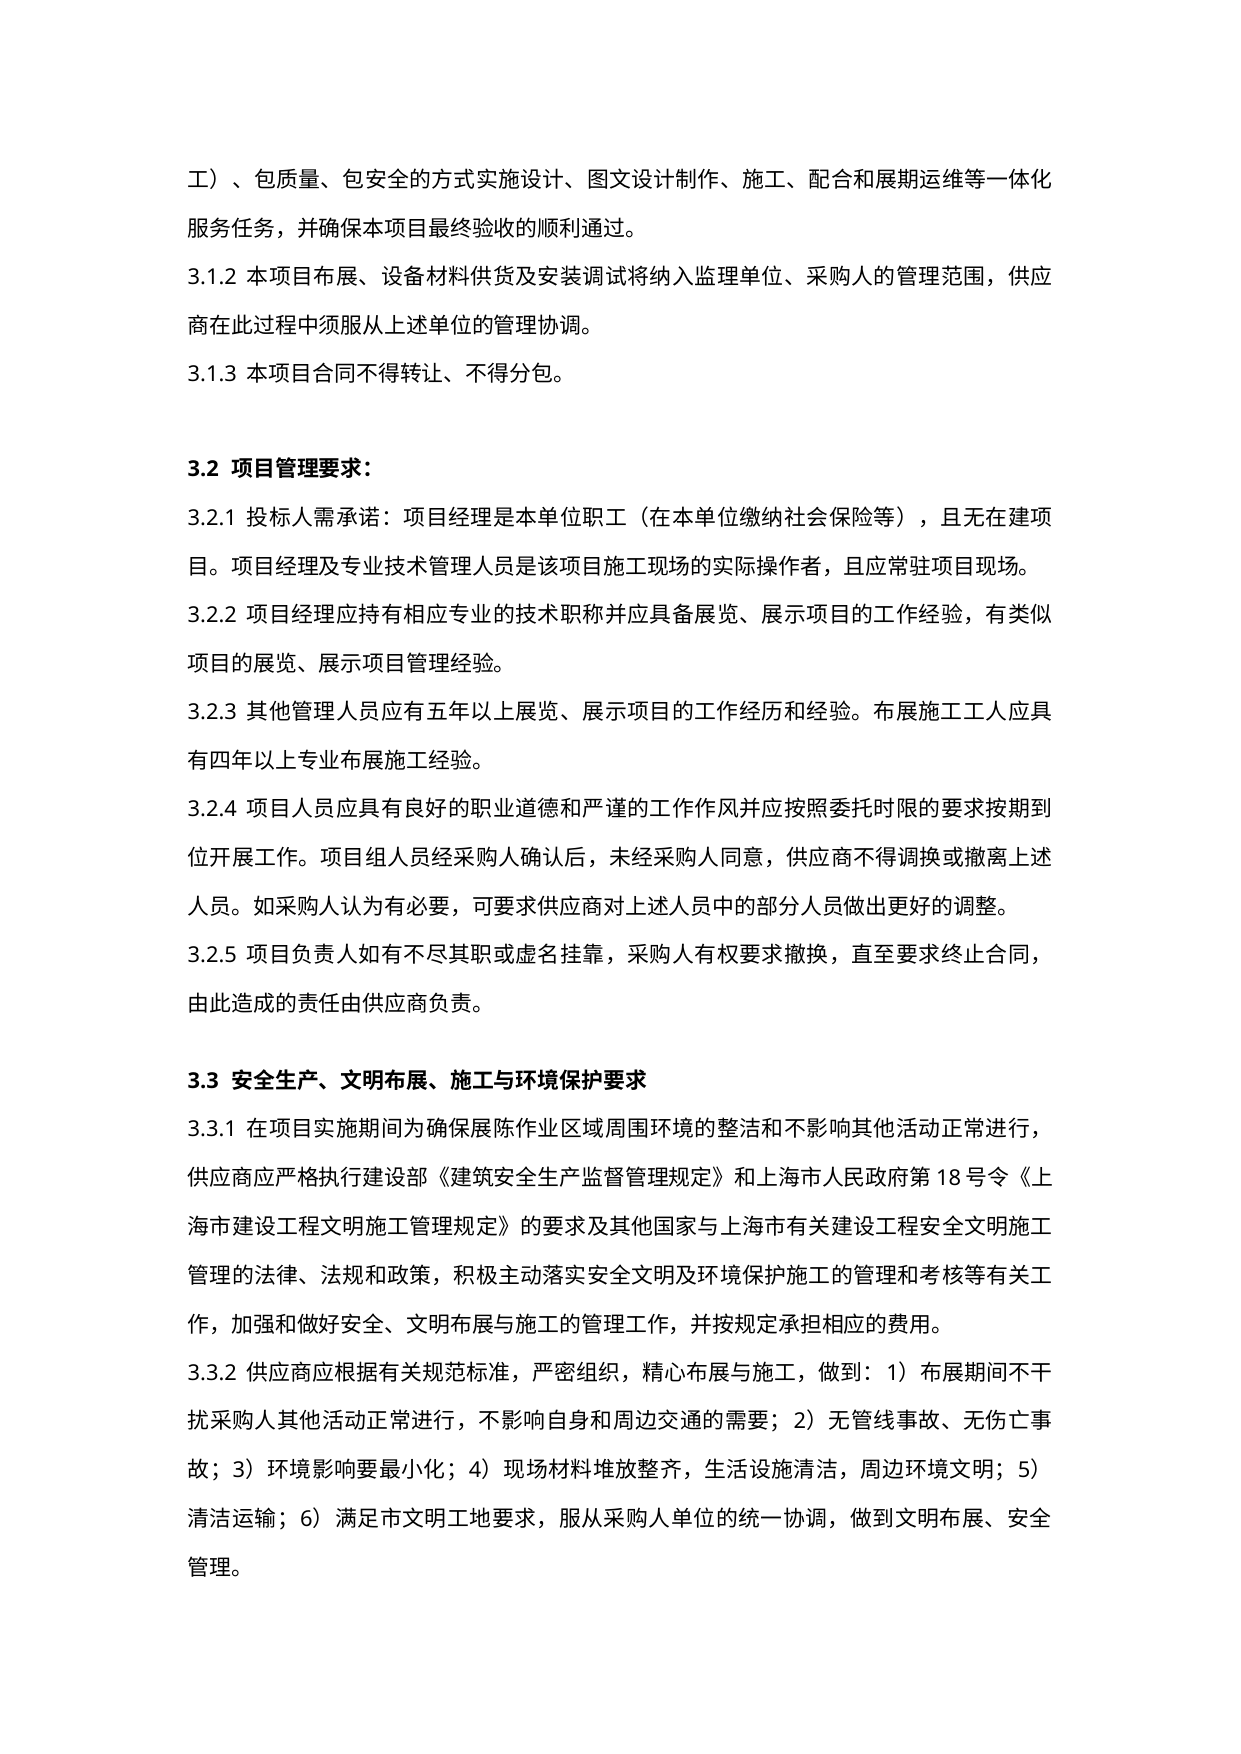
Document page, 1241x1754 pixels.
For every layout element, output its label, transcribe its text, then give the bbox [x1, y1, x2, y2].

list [187, 162, 1053, 243]
list 本项目合同不得转让、不得分包。 [187, 356, 1053, 389]
list 项目管理要求： [187, 451, 1053, 484]
list 本项目布展、设备材料供货及安装调试将纳入监理单位、采购人的管理范围，供应商在此过程中须服从上述单位的管理协调。 [187, 259, 1053, 340]
list 项目人员应具有良好的职业道德和严谨的工作作风并应按照委托时限的要求按期到位开展工作。项目组人员经采购人确认后，未经采购人同意，供应商不得调换或撤离上述人员。如采购人认为有必要，可要求供应商对上述人员中的部分人员做出更好的调整。 [187, 791, 1053, 921]
list 项目经理应持有相应专业的技术职称并应具备展览、展示项目的工作经验，有类似项目的展览、展示项目管理经验。 [187, 597, 1053, 678]
list 项目负责人如有不尽其职或虚名挂靠，采购人有权要求撤换，直至要求终止合同，由此造成的责任由供应商负责。 [187, 937, 1053, 1018]
list 其他管理人员应有五年以上展览、展示项目的工作经历和经验。布展施工工人应具有四年以上专业布展施工经验。 [187, 694, 1053, 775]
list 在项目实施期间为确保展陈作业区域周围环境的整洁和不影响其他活动正常进行，供应商应严格执行建设部《建筑安全生产监督管理规定》和上海市人民政府第18号令《上海市建设工程文明施工管理规定》的要求及其他国家与上海市有关建设工程安全文明施工管理的法律、法规和政策，积极主动落实安全文明及环境保护施工的管理和考核等有关工作，加强和做好安全、文明布展与施工的管理工作，并按规定承担相应的费用。 [187, 1111, 1053, 1339]
list 安全生产、文明布展、施工与环境保护要求 [187, 1063, 1053, 1095]
list 投标人需承诺：项目经理是本单位职工（在本单位缴纳社会保险等），且无在建项目。项目经理及专业技术管理人员是该项目施工现场的实际操作者，且应常驻项目现场。 [187, 499, 1053, 581]
list 供应商应根据有关规范标准，严密组织，精心布展与施工，做到：1）布展期间不干扰采购人其他活动正常进行，不影响自身和周边交通的需要；2）无管线事故、无伤亡事故；3）环境影响要最小化；4）现场材料堆放整齐，生活设施清洁，周边环境文明；5）清洁运输；6）满足市文明工地要求，服从采购人单位的统一协调，做到文明布展、安全管理。 [187, 1354, 1053, 1582]
